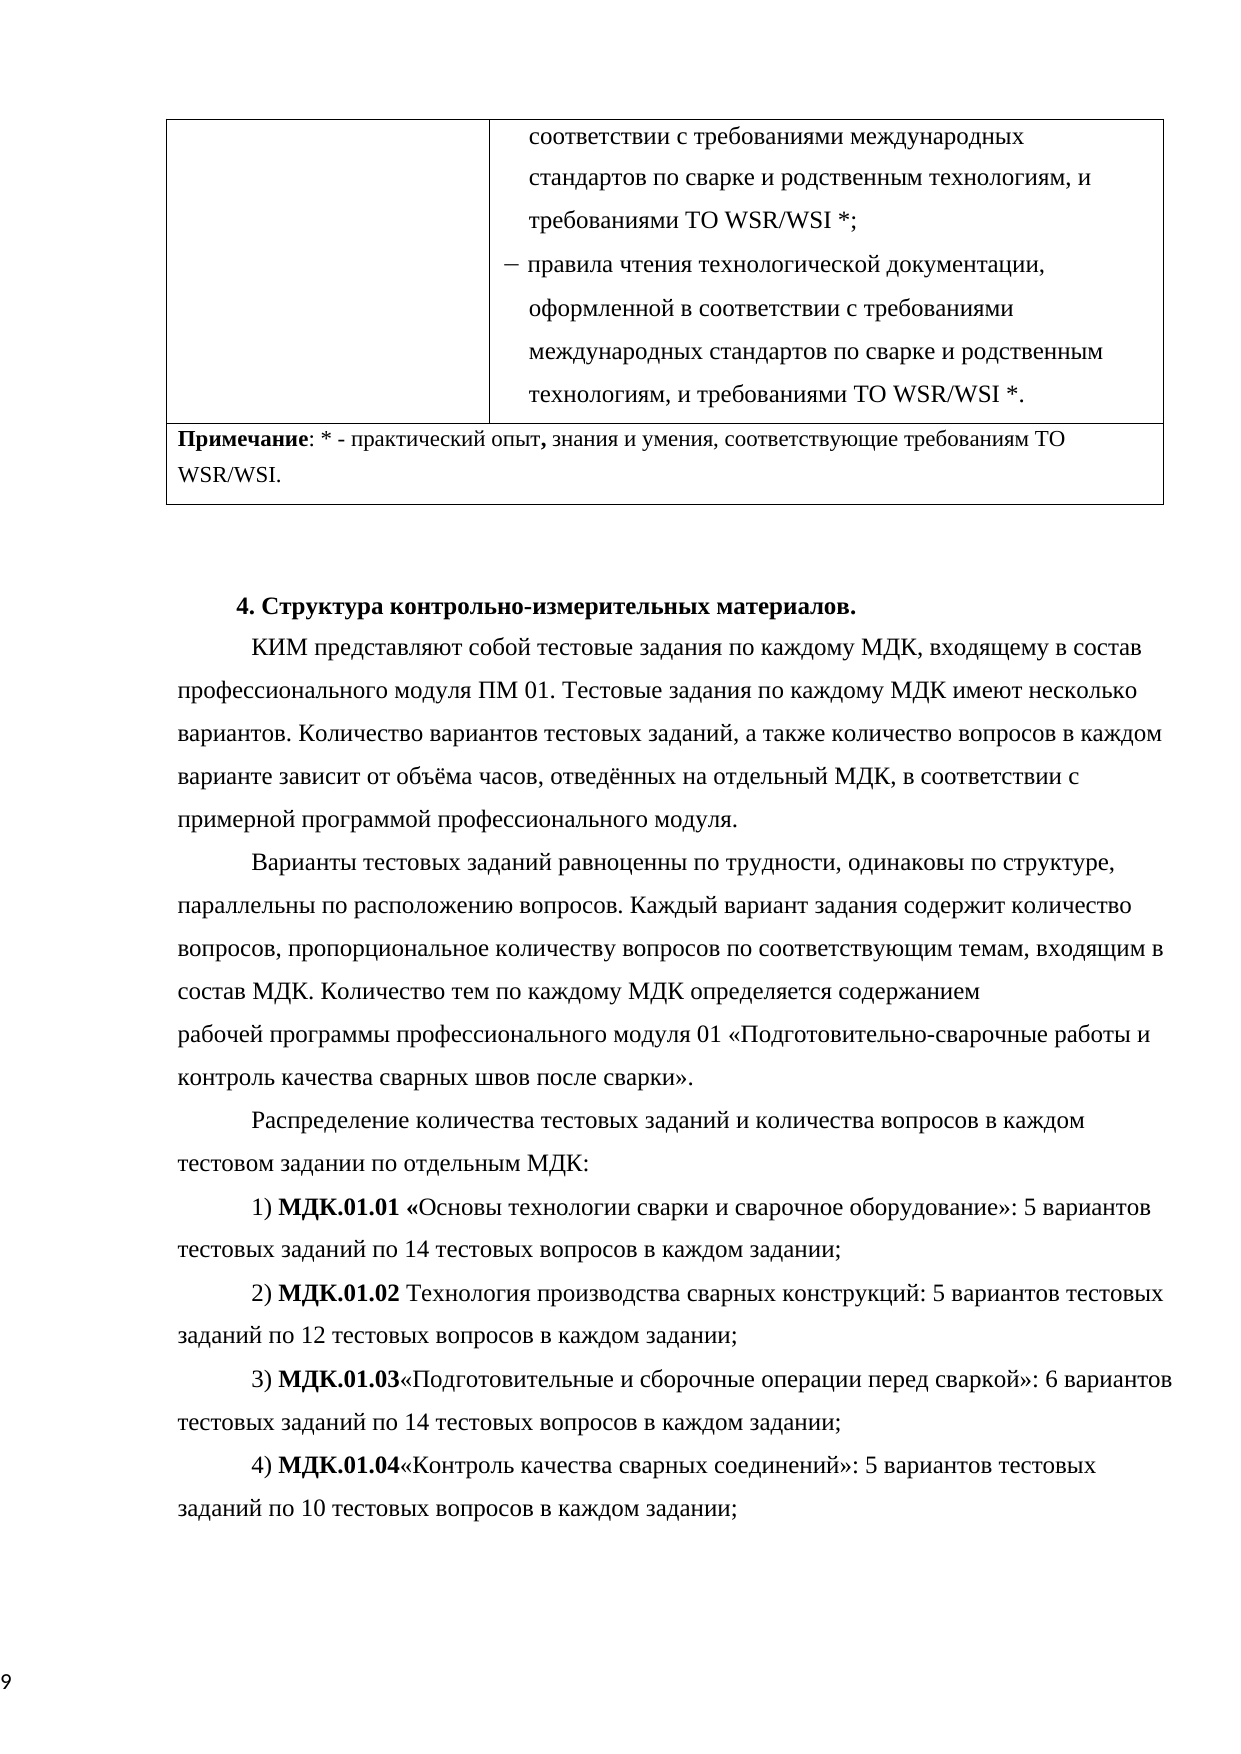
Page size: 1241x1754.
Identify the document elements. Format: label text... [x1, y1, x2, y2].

text 1) МДК.01.01 «Основы технологии сварки и сварочное оборудование»: 5 вариантов [251, 1180, 1240, 1223]
text КИМ представляют собой тестовые задания по каждому МДК, входящему в состав [251, 621, 1240, 663]
text 4) МДК.01.04«Контроль качества сварных соединений»: 5 вариантов тестовых [251, 1439, 1240, 1482]
text 9 [0, 1666, 1240, 1696]
text заданий по 12 тестовых вопросов в каждом задании; [177, 1310, 1240, 1353]
text 4. Структура контрольно-измерительных материалов. [236, 588, 1240, 621]
text Распределение количества тестовых заданий и количества вопросов в каждом [251, 1094, 1240, 1137]
text контроль качества сварных швов после сварки». [177, 1051, 1240, 1094]
text тестовых заданий по 14 тестовых вопросов в каждом задании; [177, 1223, 1240, 1266]
text вопросов, пропорциональное количеству вопросов по соответствующим темам, входящим в [177, 922, 1240, 965]
text примерной программой профессионального модуля. [177, 793, 1240, 836]
text профессионального модуля ПМ 01. Тестовые задания по каждому МДК имеют несколько [177, 663, 1240, 707]
text рабочей программы профессионального модуля 01 «Подготовительно-сварочные работы и [177, 1008, 1240, 1051]
text состав МДК. Количество тем по каждому МДК определяется содержанием [177, 965, 1240, 1008]
text 2) МДК.01.02 Технология производства сварных конструкций: 5 вариантов тестовых [251, 1266, 1240, 1310]
text параллельны по расположению вопросов. Каждый вариант задания содержит количество [177, 879, 1240, 922]
text вариантов. Количество вариантов тестовых заданий, а также количество вопросов в каждом [177, 707, 1240, 749]
text варианте зависит от объёма часов, отведённых на отдельный МДК, в соответствии с [177, 749, 1240, 793]
text 3) МДК.01.03«Подготовительные и сборочные операции перед сваркой»: 6 вариантов [251, 1353, 1240, 1396]
text тестовых заданий по 14 тестовых вопросов в каждом задании; [177, 1396, 1240, 1439]
text заданий по 10 тестовых вопросов в каждом задании; [177, 1482, 1240, 1525]
text тестовом задании по отдельным МДК: [177, 1137, 1240, 1180]
text Варианты тестовых заданий равноценны по трудности, одинаковы по структуре, [251, 836, 1240, 879]
